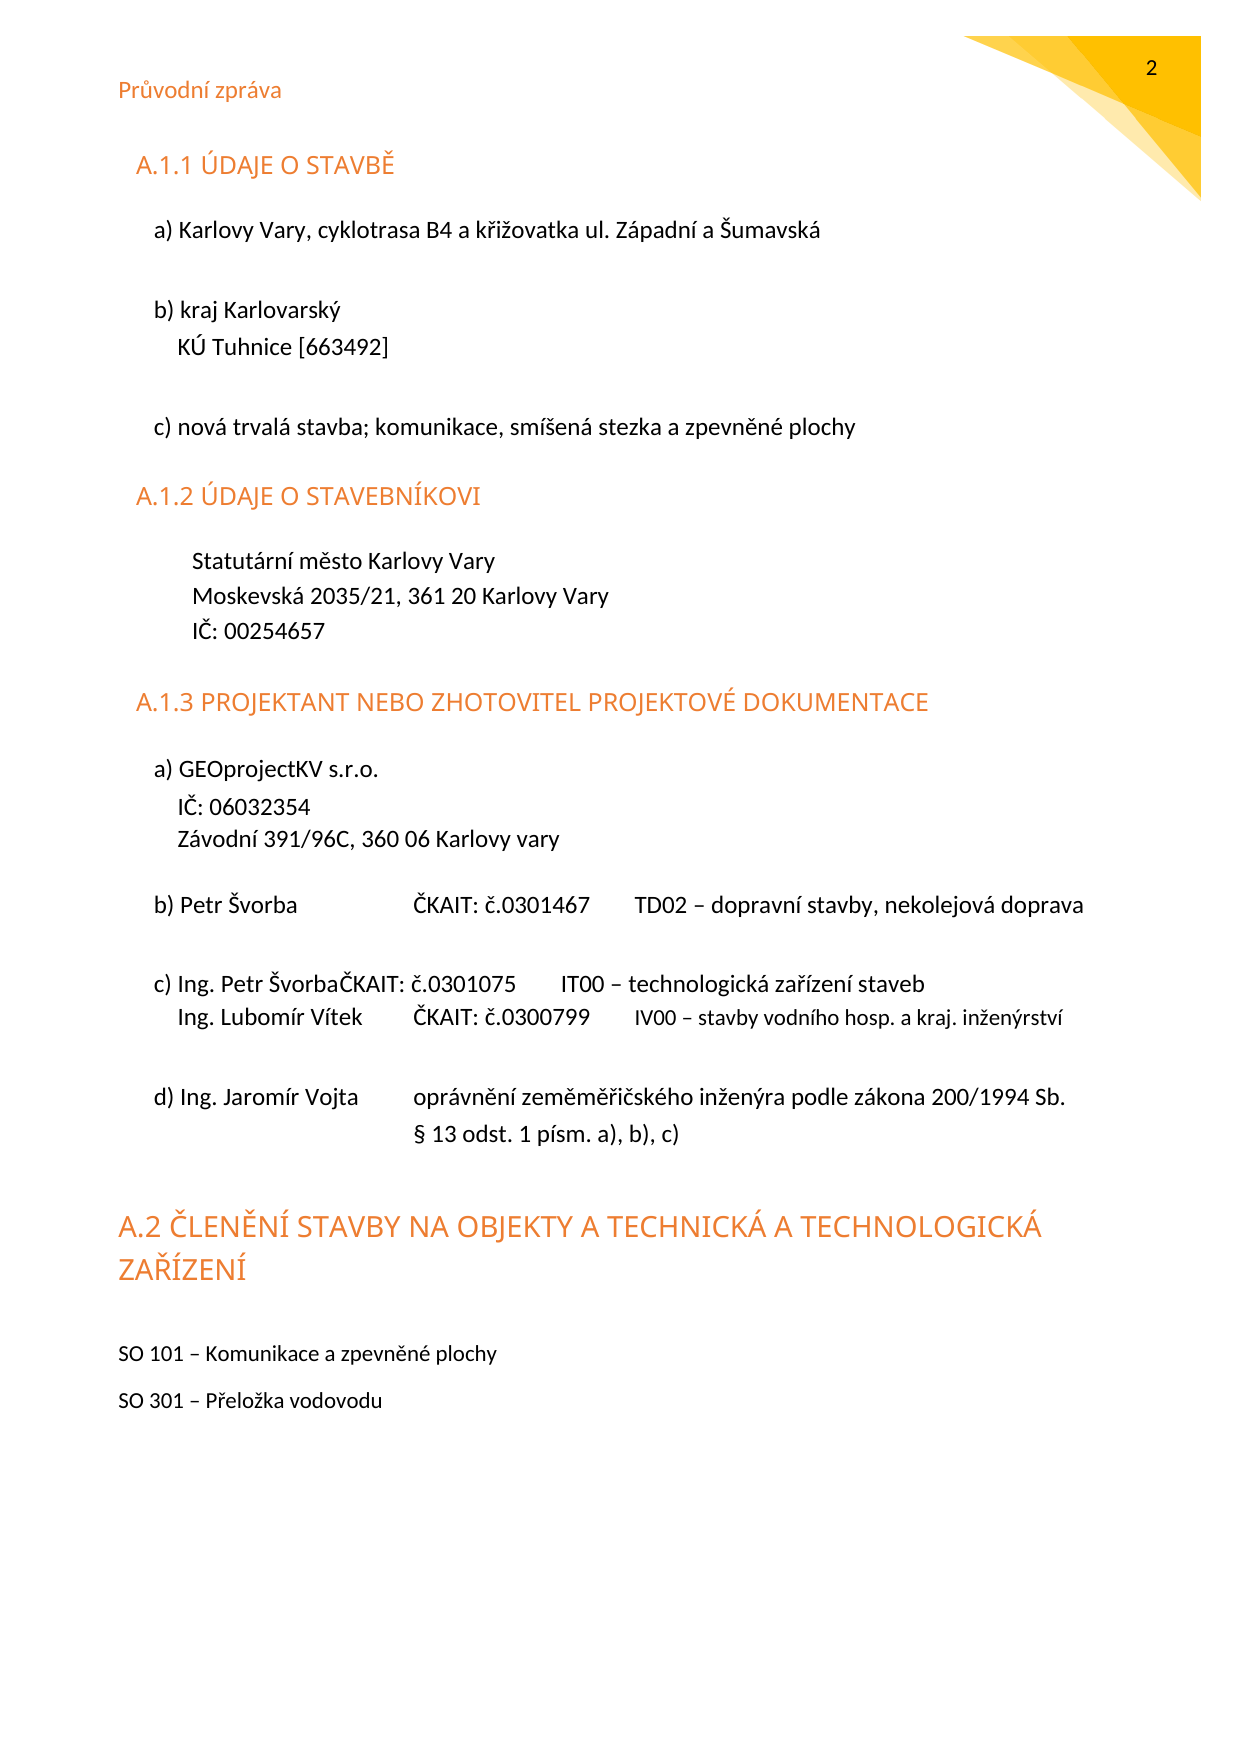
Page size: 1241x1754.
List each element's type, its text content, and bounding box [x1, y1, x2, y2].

text Ing. Lubomír Vítek ČKAIT: č.0300799 IV00 – stavby vodního hosp. a kraj. inženýrství [177, 1001, 1122, 1032]
text Závodní 391/96C, 360 06 Karlovy vary [118, 823, 1122, 854]
subtitle ČLENĚNÍ STAVBY NA OBJEKTY A TECHNICKÁ A TECHNOLOGICKÁ ZAŘÍZENÍ [118, 1206, 1122, 1289]
subtitle ÚDAJE O STAVEBNÍKOVI [136, 478, 1122, 512]
subtitle Ing. Petr Švorba ČKAIT: č.0301075 IT00 – technologická zařízení staveb [153, 968, 1122, 999]
text Statutární město Karlovy Vary [118, 545, 1122, 576]
subtitle Ing. Jaromír Vojta oprávnění zeměměřičského inženýra podle zákona 200/1994 Sb. [153, 1081, 1122, 1112]
picture [962, 36, 1201, 202]
text Moskevská 2035/21, 361 20 Karlovy Vary [118, 580, 1122, 611]
text IČ: 00254657 [118, 615, 1122, 646]
subtitle Petr Švorba ČKAIT: č.0301467 TD02 – dopravní stavby, nekolejová doprava [153, 889, 1122, 919]
subtitle Karlovy Vary, cyklotrasa B4 a křižovatka ul. Západní a Šumavská [153, 214, 1122, 244]
subtitle kraj Karlovarský [153, 294, 1122, 324]
subtitle nová trvalá stavba; komunikace, smíšená stezka a zpevněné plochy [153, 411, 1122, 441]
subtitle § 13 odst. 1 písm. a), b), c) [398, 1118, 1122, 1149]
subtitle ÚDAJE O STAVBĚ [136, 148, 1122, 182]
text SO 101 – Komunikace a zpevněné plochy [118, 1339, 1122, 1367]
subtitle PROJEKTANT nebo zhotovitel projektové dokumentace [136, 685, 1122, 719]
subtitle GEOprojectKV s.r.o. [153, 753, 1122, 784]
text SO 301 – Přeložka vodovodu [118, 1386, 1122, 1414]
subtitle KÚ Tuhnice [663492] [118, 331, 1122, 361]
subtitle IČ: 06032354 [177, 791, 1122, 821]
